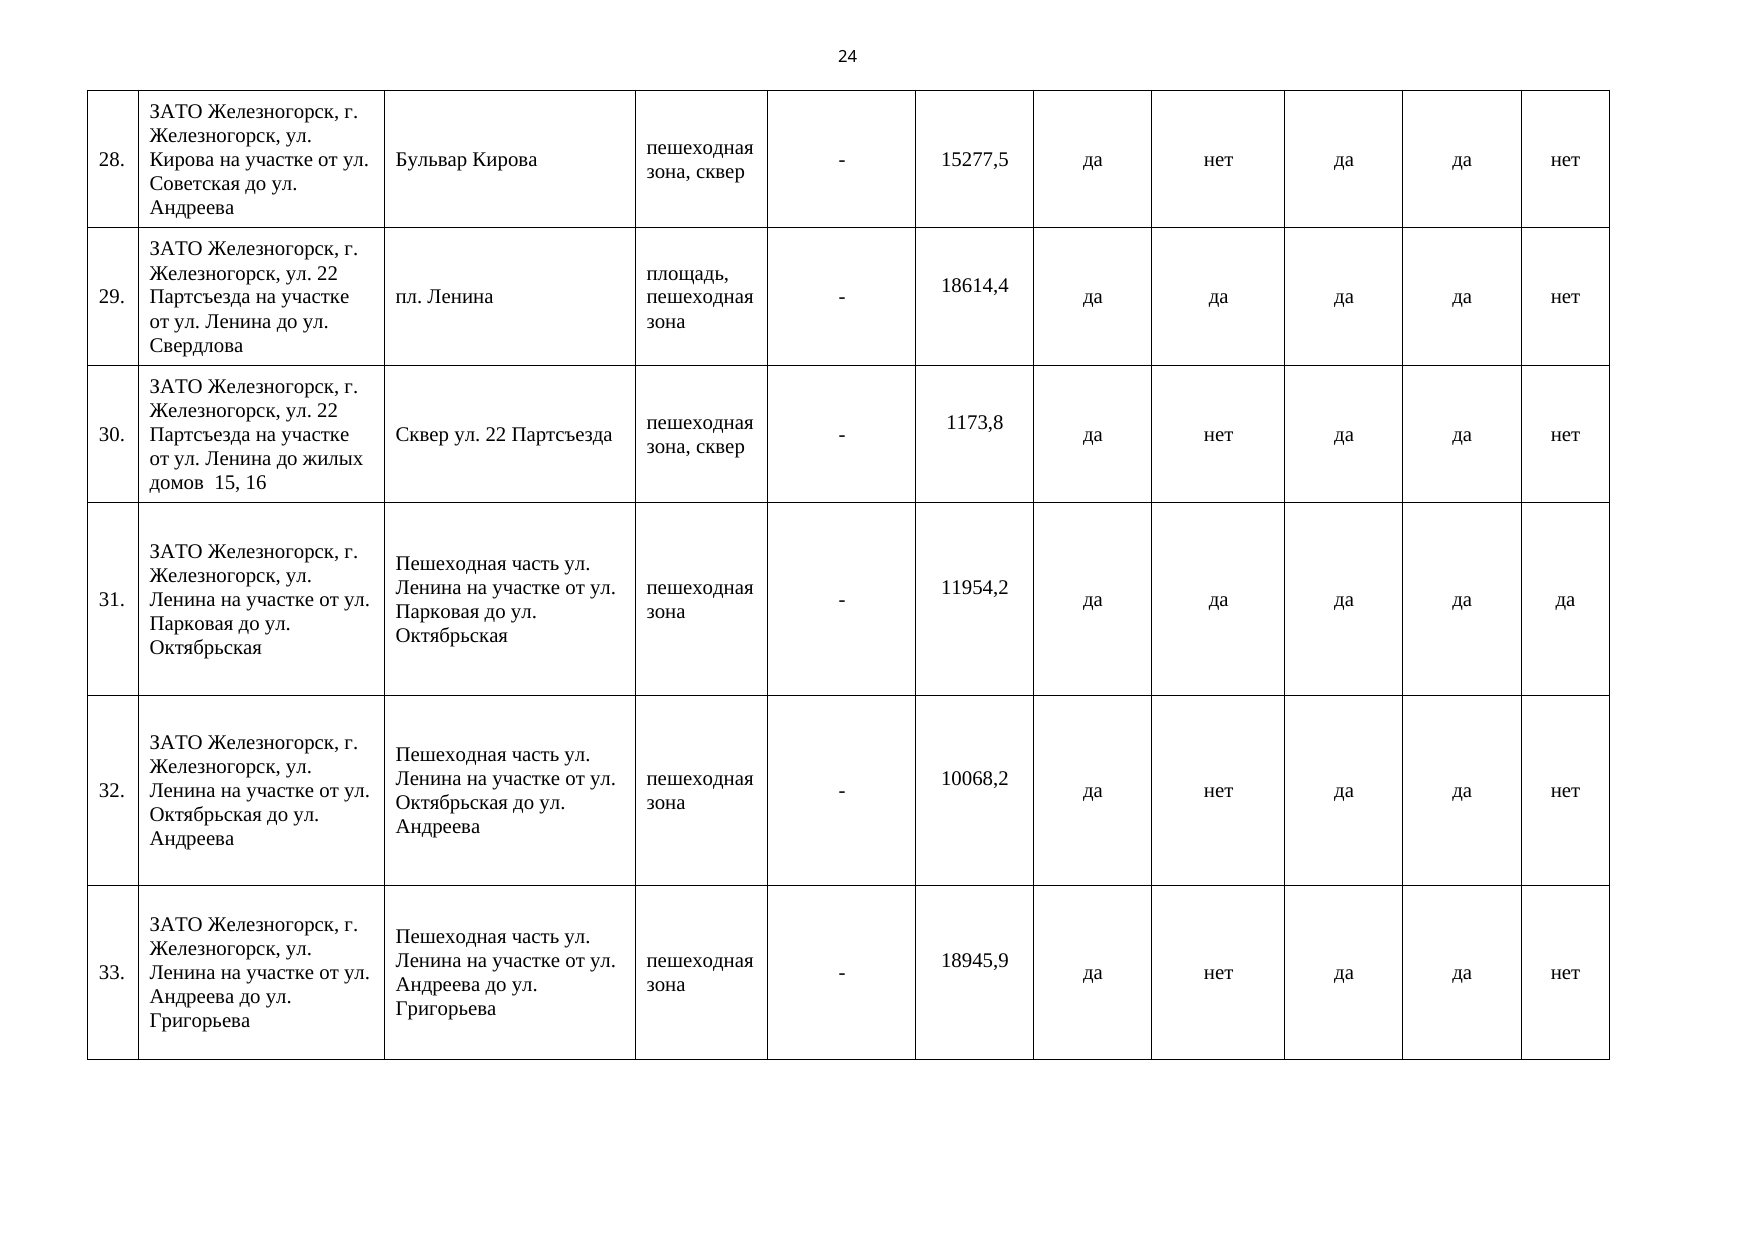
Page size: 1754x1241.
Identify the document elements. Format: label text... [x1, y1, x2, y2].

table_cell да [1285, 366, 1402, 502]
table_cell Пешеходная часть ул. Ленина на участке от ул. Октябрьская до ул. Андреева [385, 696, 635, 885]
table_cell - [768, 228, 915, 365]
table_cell да [1403, 696, 1521, 885]
table_cell да [1034, 228, 1151, 365]
table_cell нет [1522, 91, 1609, 227]
table_cell да [1403, 503, 1521, 694]
table_cell да [1403, 91, 1521, 227]
table_cell да [1152, 228, 1284, 365]
table_cell да [1285, 91, 1402, 227]
table_cell - [768, 886, 915, 1058]
table_cell да [1152, 503, 1284, 694]
table_cell [88, 228, 138, 365]
table_cell пл. Ленина [385, 228, 635, 365]
table_cell 18945,9 [916, 886, 1033, 1058]
table_cell да [1034, 91, 1151, 227]
table_cell 1173,8 [916, 366, 1033, 502]
table_cell ЗАТО Железногорск, г. Железногорск, ул. Кирова на участке от ул. Советская до ул. Андреева [139, 91, 384, 227]
table_cell [88, 886, 138, 1058]
table_cell да [1285, 228, 1402, 365]
table_cell - [768, 366, 915, 502]
table_cell пешеходная зона, сквер [636, 366, 767, 502]
table_cell - [768, 91, 915, 227]
table_cell да [1034, 366, 1151, 502]
table_cell да [1034, 503, 1151, 694]
table_cell Пешеходная часть ул. Ленина на участке от ул. Андреева до ул. Григорьева [385, 886, 635, 1058]
table_cell ЗАТО Железногорск, г. Железногорск, ул. 22 Партсъезда на участке от ул. Ленина до жилых домов 15, 16 [139, 366, 384, 502]
table_cell пешеходная зона, сквер [636, 91, 767, 227]
table_cell 15277,5 [916, 91, 1033, 227]
table_cell ЗАТО Железногорск, г. Железногорск, ул. Ленина на участке от ул. Андреева до ул. Григорьева [139, 886, 384, 1058]
table_cell - [768, 696, 915, 885]
table_cell ЗАТО Железногорск, г. Железногорск, ул. Ленина на участке от ул. Октябрьская до ул. Андреева [139, 696, 384, 885]
table_cell Бульвар Кирова [385, 91, 635, 227]
table_cell да [1285, 886, 1402, 1058]
table_cell нет [1522, 366, 1609, 502]
table_cell да [1285, 503, 1402, 694]
table_cell нет [1522, 696, 1609, 885]
table_cell да [1034, 886, 1151, 1058]
table_cell нет [1152, 886, 1284, 1058]
table_cell Сквер ул. 22 Партсъезда [385, 366, 635, 502]
table_cell пешеходная зона [636, 886, 767, 1058]
table_cell да [1403, 228, 1521, 365]
table_cell площадь, пешеходная зона [636, 228, 767, 365]
table_cell да [1403, 366, 1521, 502]
table_cell нет [1152, 91, 1284, 227]
table_cell да [1034, 696, 1151, 885]
table_cell ЗАТО Железногорск, г. Железногорск, ул. Ленина на участке от ул. Парковая до ул. Октябрьская [139, 503, 384, 694]
table_cell 18614,4 [916, 228, 1033, 365]
table_cell нет [1522, 228, 1609, 365]
table_cell ЗАТО Железногорск, г. Железногорск, ул. 22 Партсъезда на участке от ул. Ленина до ул. Свердлова [139, 228, 384, 365]
table_cell Пешеходная часть ул. Ленина на участке от ул. Парковая до ул. Октябрьская [385, 503, 635, 694]
table_cell да [1403, 886, 1521, 1058]
table_cell 11954,2 [916, 503, 1033, 694]
table_cell [88, 91, 138, 227]
table_cell нет [1152, 366, 1284, 502]
table_cell 10068,2 [916, 696, 1033, 885]
table_cell да [1285, 696, 1402, 885]
table_cell пешеходная зона [636, 696, 767, 885]
table_cell пешеходная зона [636, 503, 767, 694]
table_cell нет [1152, 696, 1284, 885]
table_cell [88, 366, 138, 502]
table_cell да [1522, 503, 1609, 694]
table_cell нет [1522, 886, 1609, 1058]
table_cell [88, 503, 138, 694]
table_cell [88, 696, 138, 885]
table_cell - [768, 503, 915, 694]
